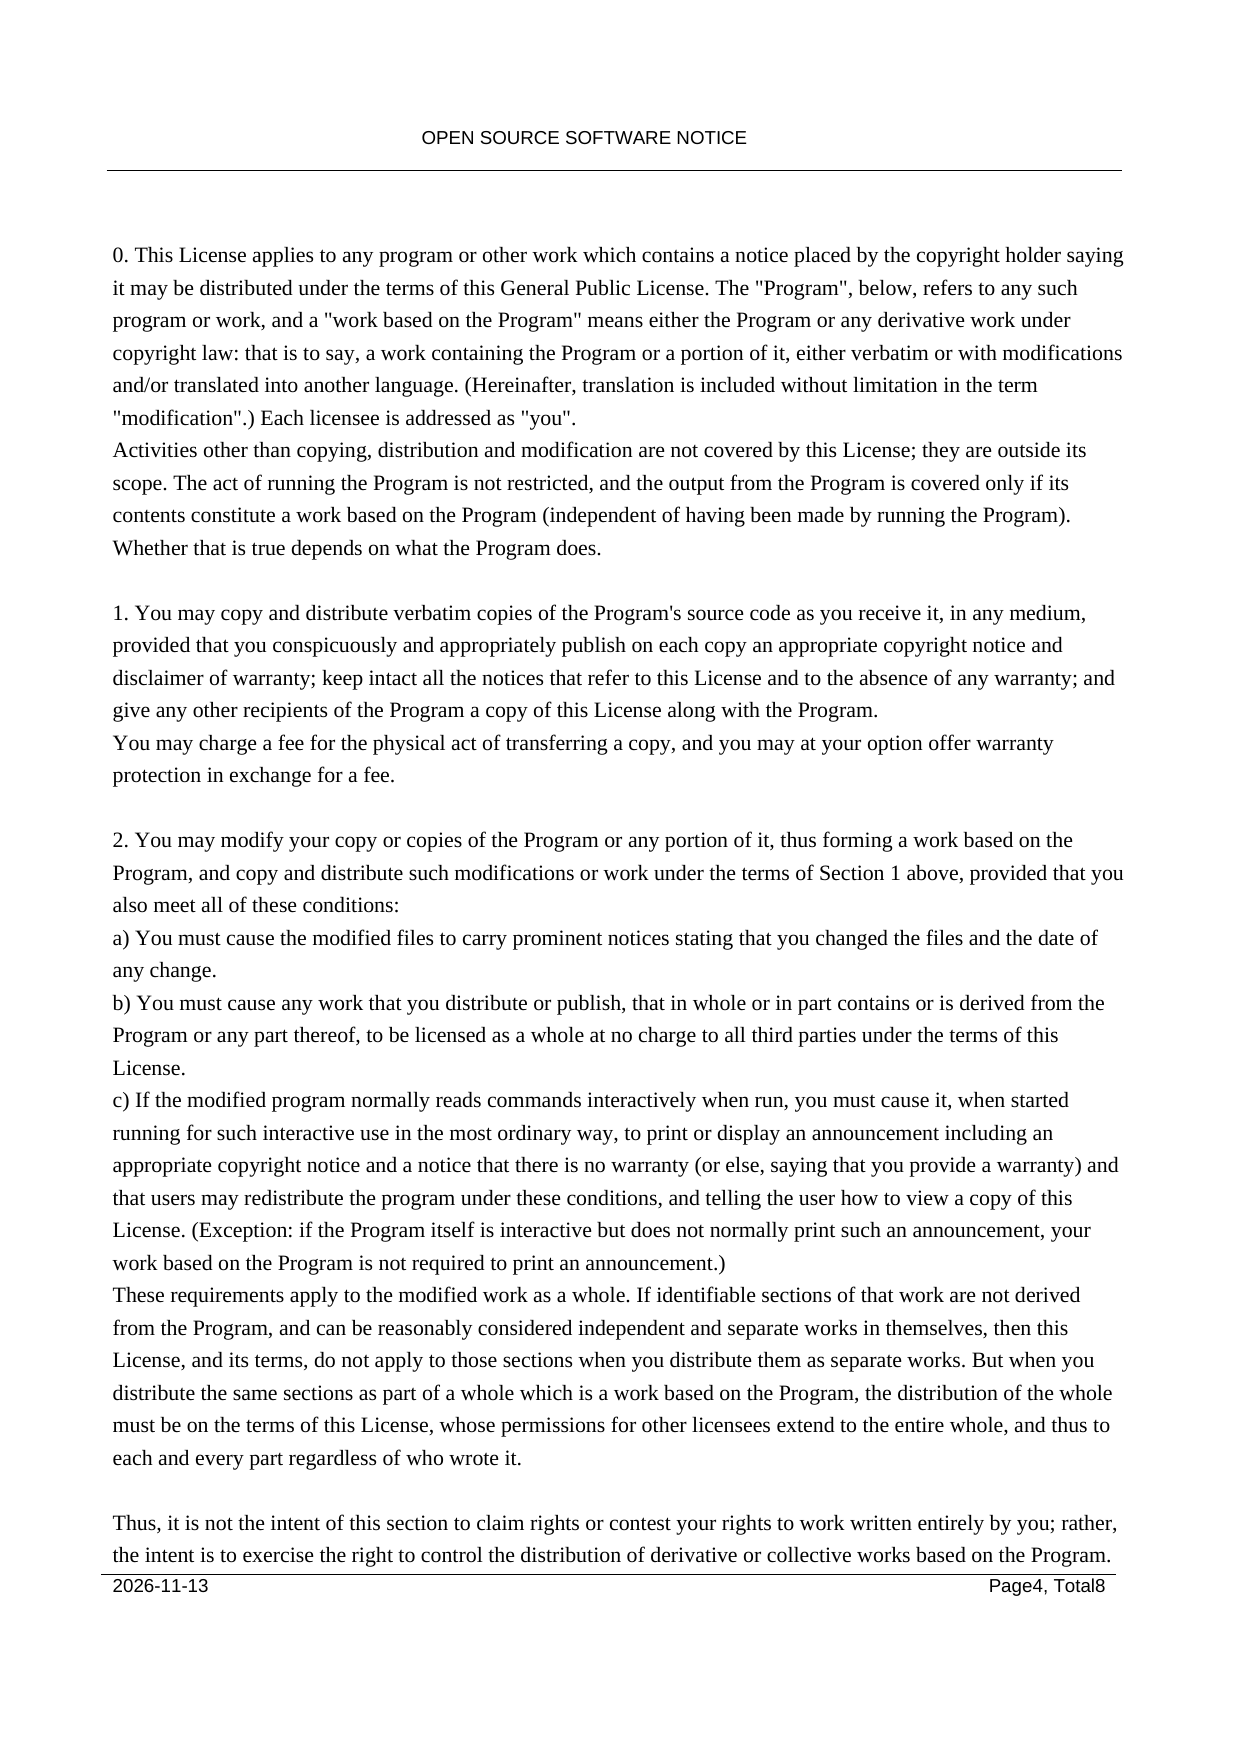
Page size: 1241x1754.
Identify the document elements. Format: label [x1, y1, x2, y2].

text [112, 206, 1128, 1571]
